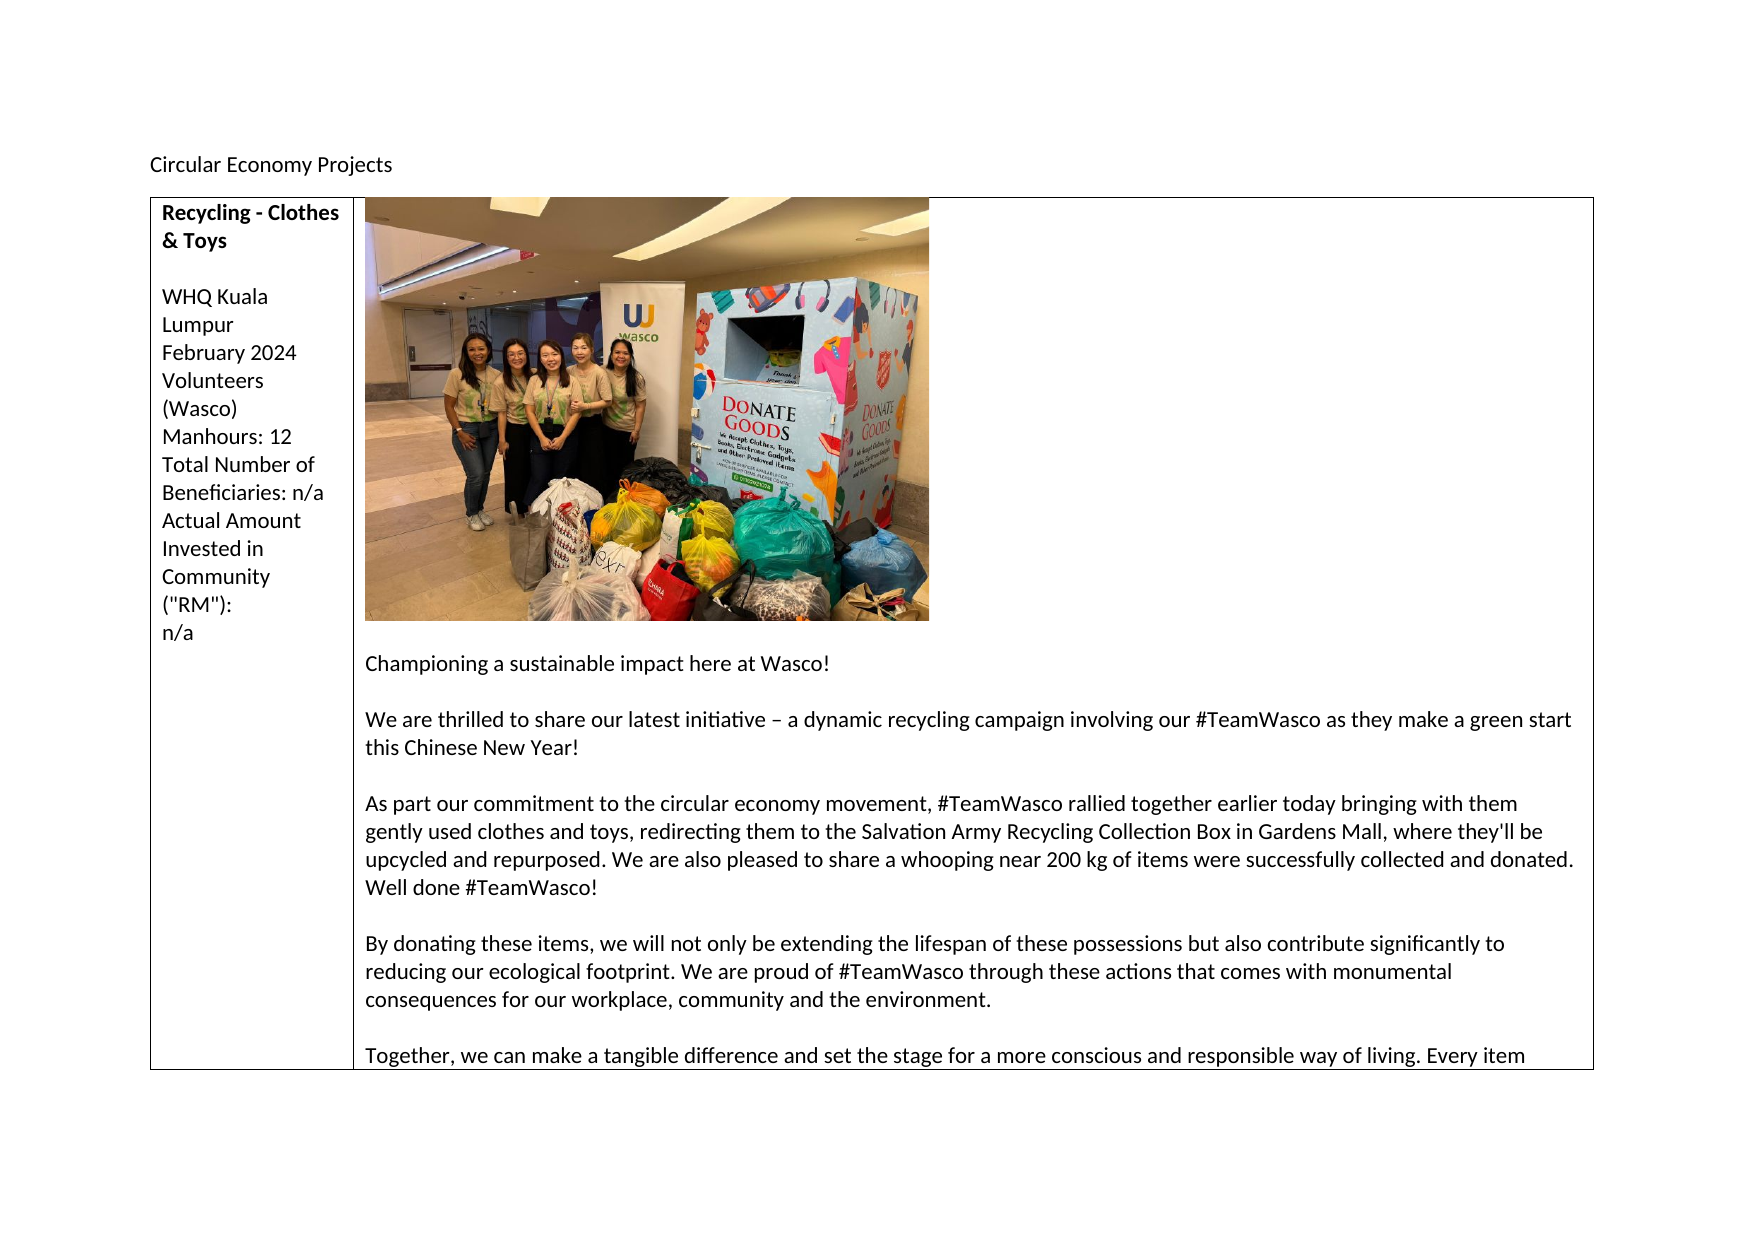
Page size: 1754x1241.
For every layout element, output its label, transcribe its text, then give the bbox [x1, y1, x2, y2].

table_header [354, 198, 1593, 1069]
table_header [151, 198, 353, 1069]
picture [365, 197, 930, 621]
text Circular Economy Projects [150, 150, 1604, 178]
